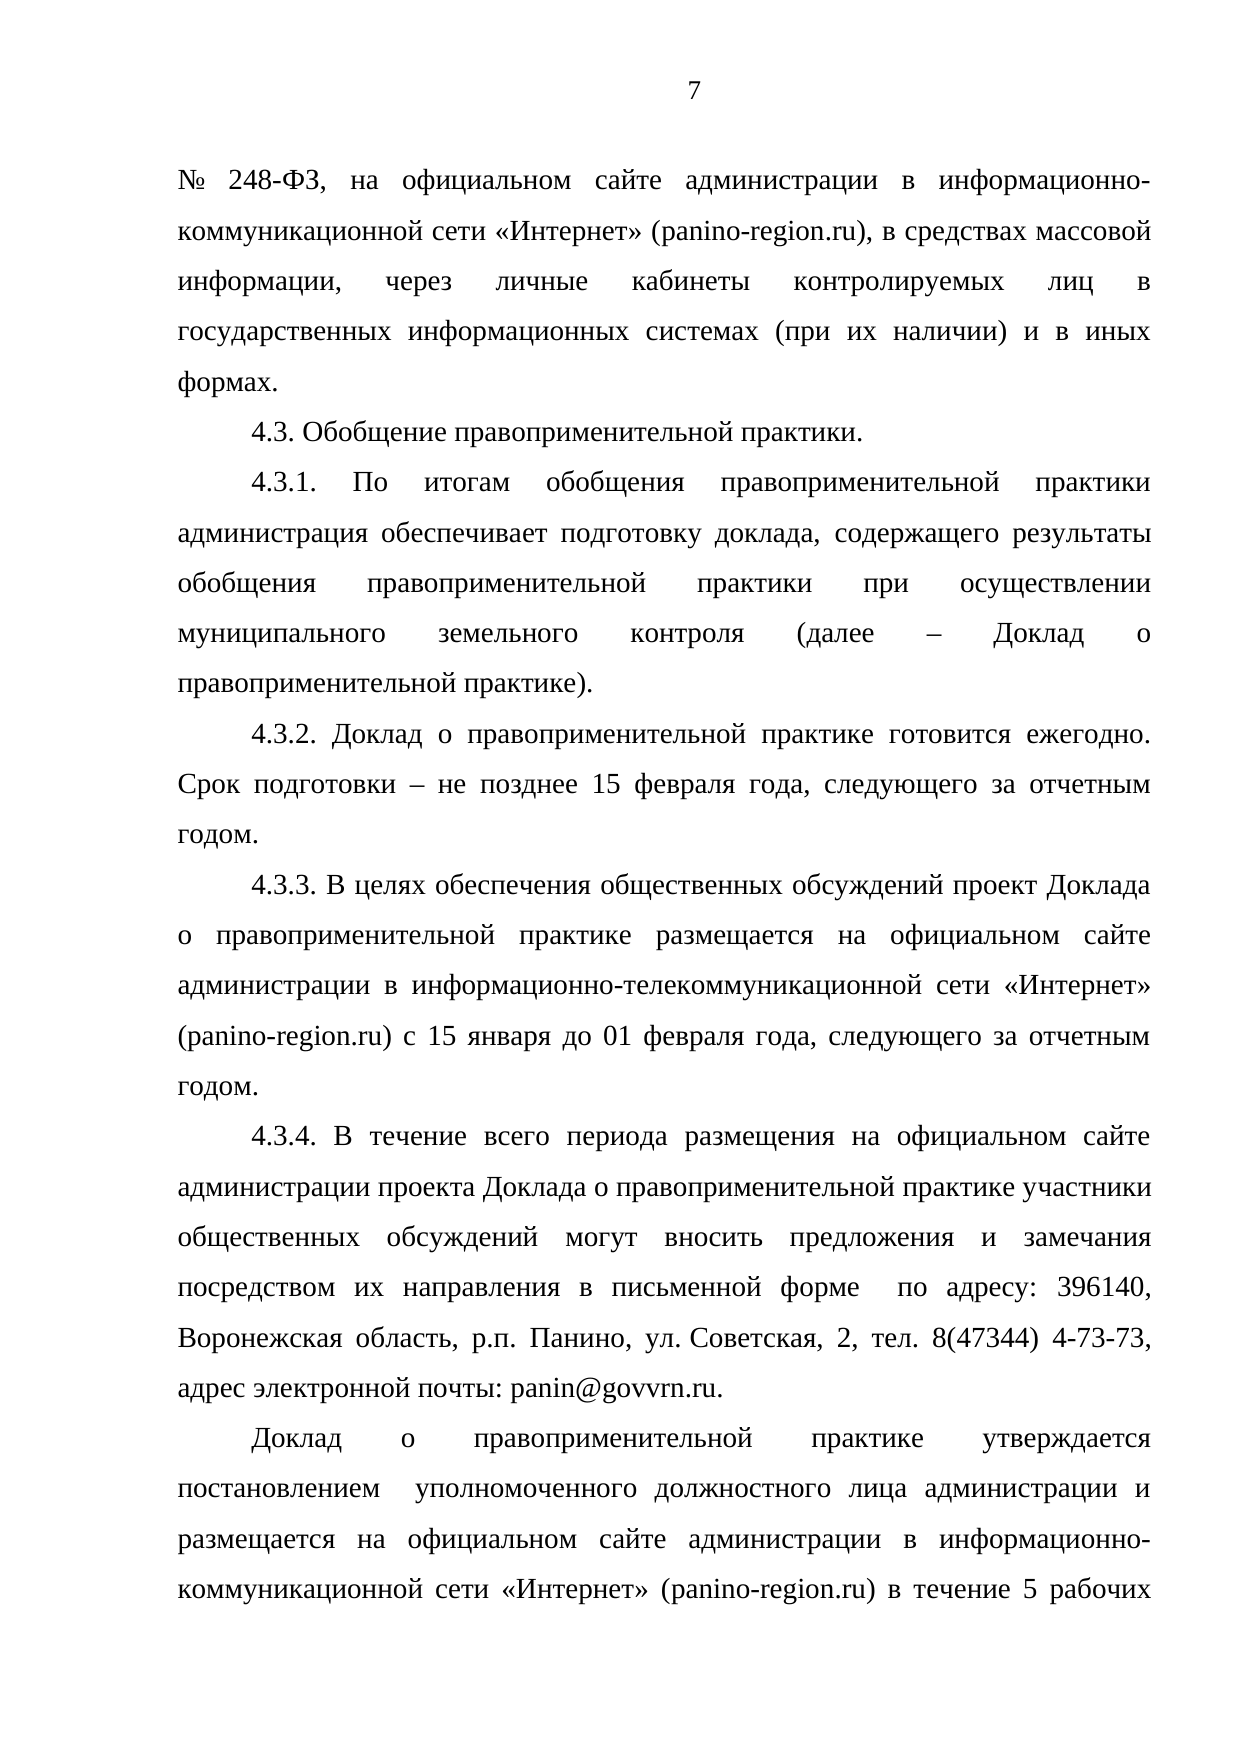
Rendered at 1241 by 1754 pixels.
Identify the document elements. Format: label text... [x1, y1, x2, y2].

text 4.3.3. В целях обеспечения общественных обсуждений проект Доклада о правоприменительной практике размещается на официальном сайте администрации в информационно-телекоммуникационной сети «Интернет» (panino-region.ru) с 15 января до 01 февраля года, следующего за отчетным годом. [177, 867, 1152, 1102]
text 4.3.2. Доклад о правоприменительной практике готовится ежегодно. Срок подготовки – не позднее 15 февраля года, следующего за отчетным годом. [177, 716, 1152, 850]
text 4.3.1. По итогам обобщения правоприменительной практики администрация обеспечивает подготовку доклада, содержащего результаты обобщения правоприменительной практики при осуществлении муниципального земельного контроля (далее – Доклад о правоприменительной практике). [177, 464, 1152, 699]
text 4.3. Обобщение правоприменительной практики. [177, 414, 1152, 448]
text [177, 162, 1152, 397]
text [177, 1420, 1152, 1605]
text 4.3.4. В течение всего периода размещения на официальном сайте администрации проекта Доклада о правоприменительной практике участники общественных обсуждений могут вносить предложения и замечания посредством их направления в письменной форме по адресу: 396140, Воронежская область, р.п. Панино, ул. Советская, 2, тел. 8(47344) 4-73-73, адрес электронной почты: panin@govvrn.ru. [177, 1118, 1152, 1403]
